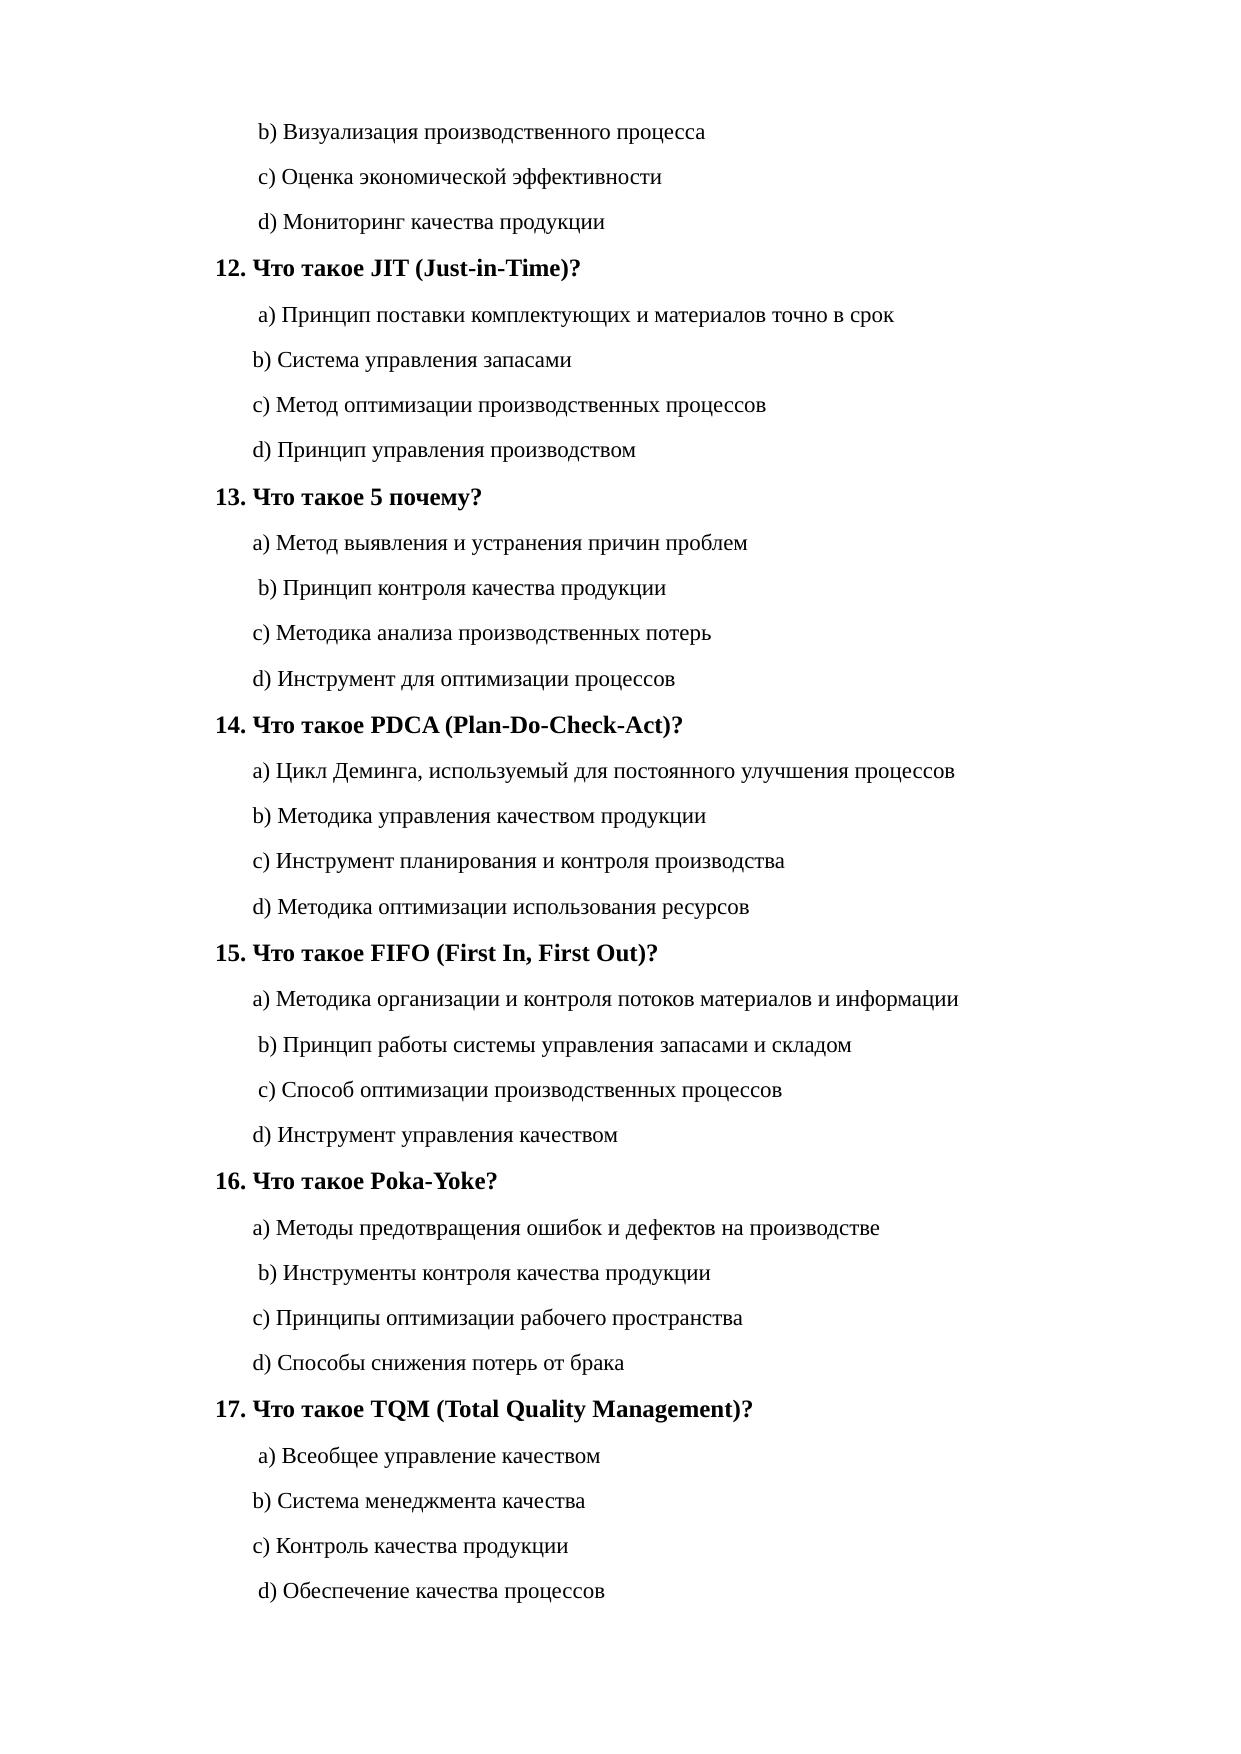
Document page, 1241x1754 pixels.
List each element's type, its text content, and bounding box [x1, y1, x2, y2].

text d) Методика оптимизации использования ресурсов [252, 893, 1152, 919]
text b) Визуализация производственного процесса [252, 118, 1152, 144]
text b) Принцип работы системы управления запасами и складом [252, 1031, 1152, 1057]
text c) Методика анализа производственных потерь [252, 619, 1152, 646]
list Что такое JIT (Just-in-Time)? [215, 253, 1152, 282]
text a) Методика организации и контроля потоков материалов и информации [252, 986, 1152, 1012]
text b) Методика управления качеством продукции [252, 802, 1152, 829]
text c) Способ оптимизации производственных процессов [252, 1076, 1152, 1102]
text c) Контроль качества продукции [252, 1532, 1152, 1558]
text d) Инструмент управления качеством [252, 1121, 1152, 1147]
list Что такое Poka-Yoke? [215, 1166, 1152, 1195]
text a) Метод выявления и устранения причин проблем [252, 529, 1152, 556]
text c) Метод оптимизации производственных процессов [252, 391, 1152, 418]
text c) Принципы оптимизации рабочего пространства [252, 1304, 1152, 1330]
list Что такое 5 почему? [215, 482, 1152, 510]
text c) Оценка экономической эффективности [252, 163, 1152, 189]
text d) Принцип управления производством [252, 436, 1152, 463]
text c) Инструмент планирования и контроля производства [252, 848, 1152, 874]
text b) Инструменты контроля качества продукции [252, 1259, 1152, 1285]
text d) Обеспечение качества процессов [252, 1577, 1152, 1603]
text d) Инструмент для оптимизации процессов [252, 664, 1152, 691]
text d) Мониторинг качества продукции [252, 208, 1152, 235]
list Что такое TQM (Total Quality Management)? [215, 1394, 1152, 1423]
text d) Способы снижения потерь от брака [252, 1349, 1152, 1375]
text a) Цикл Деминга, используемый для постоянного улучшения процессов [252, 757, 1152, 784]
text b) Система управления запасами [252, 346, 1152, 373]
text a) Всеобщее управление качеством [252, 1442, 1152, 1468]
text b) Принцип контроля качества продукции [252, 574, 1152, 601]
text a) Методы предотвращения ошибок и дефектов на производстве [252, 1214, 1152, 1240]
text b) Система менеджмента качества [252, 1487, 1152, 1513]
list Что такое PDCA (Plan-Do-Check-Act)? [215, 710, 1152, 738]
text a) Принцип поставки комплектующих и материалов точно в срок [252, 301, 1152, 327]
list Что такое FIFO (First In, First Out)? [215, 938, 1152, 967]
